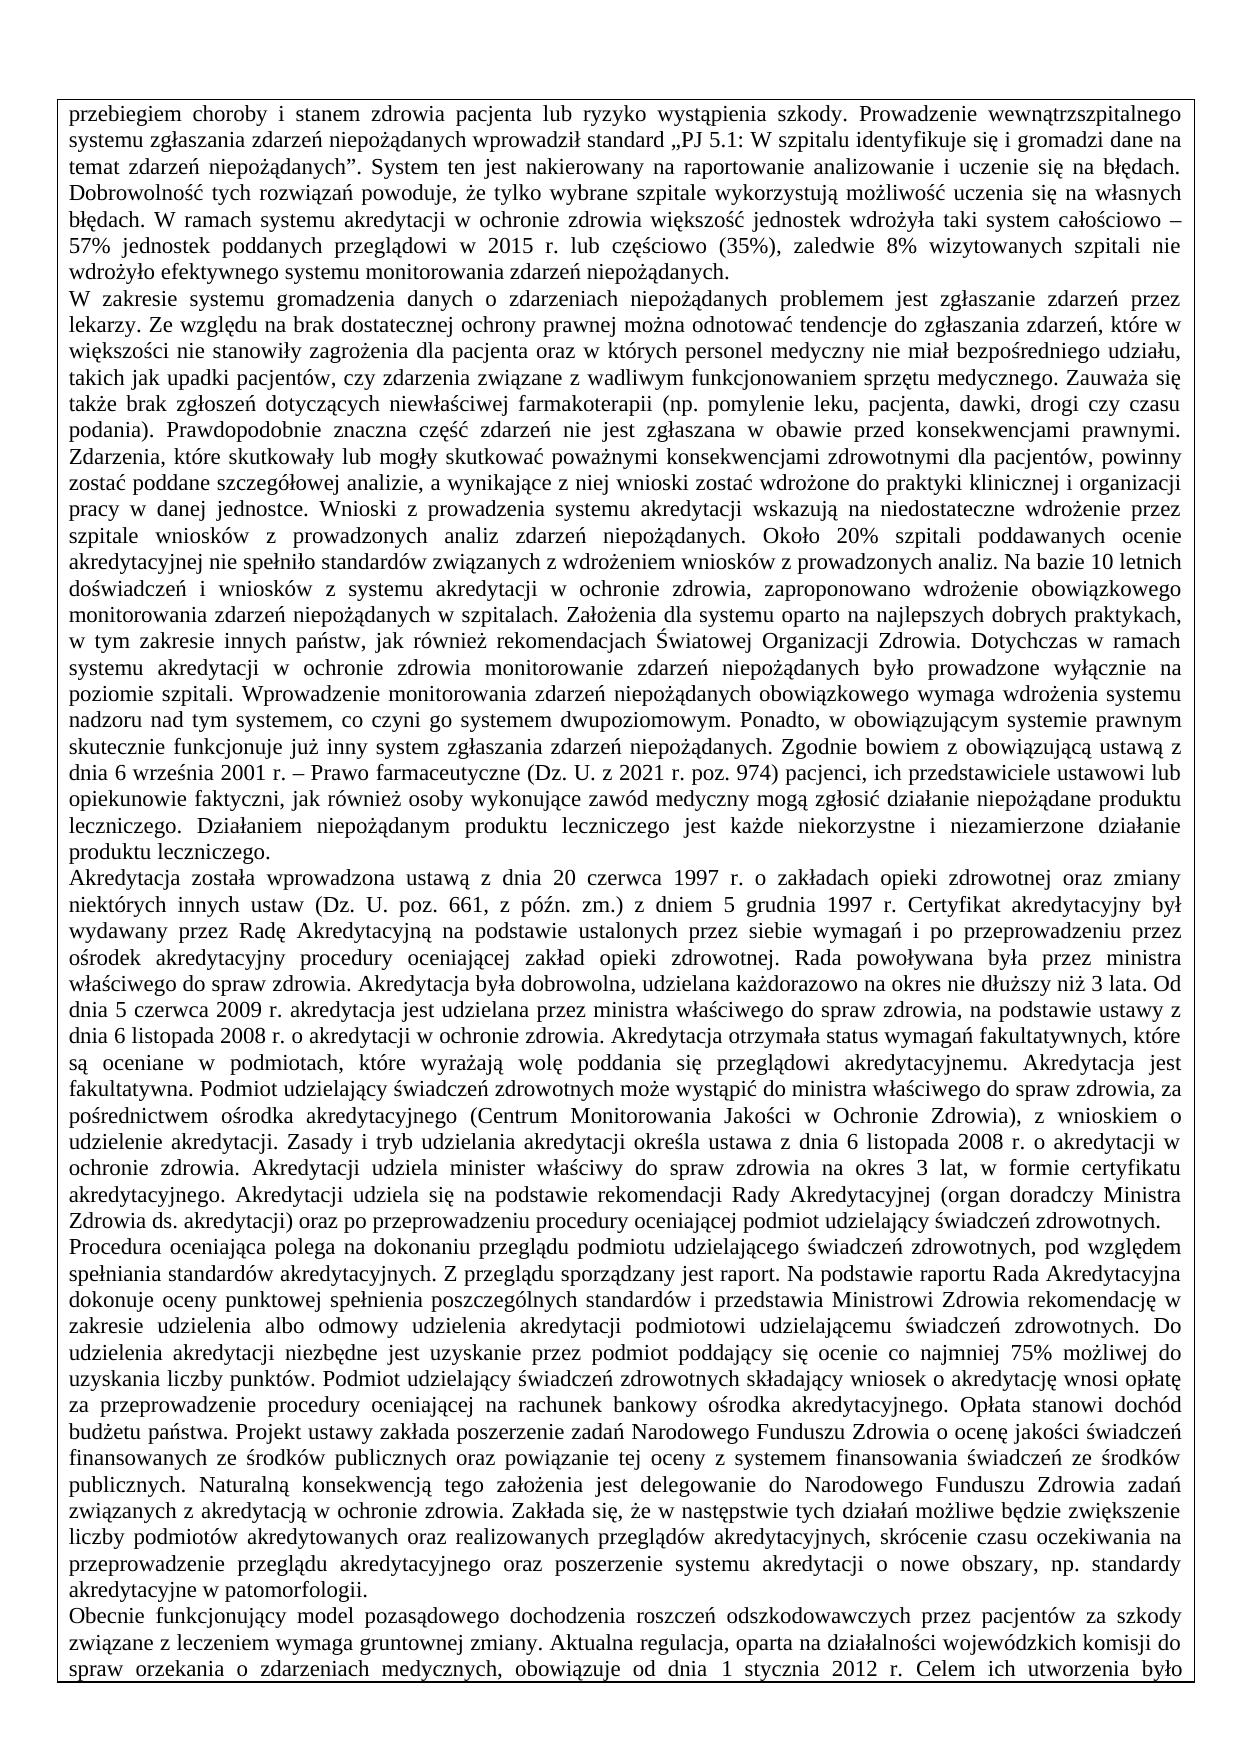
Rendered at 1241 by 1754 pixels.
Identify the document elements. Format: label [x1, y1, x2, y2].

table_cell [58, 100, 1194, 1681]
